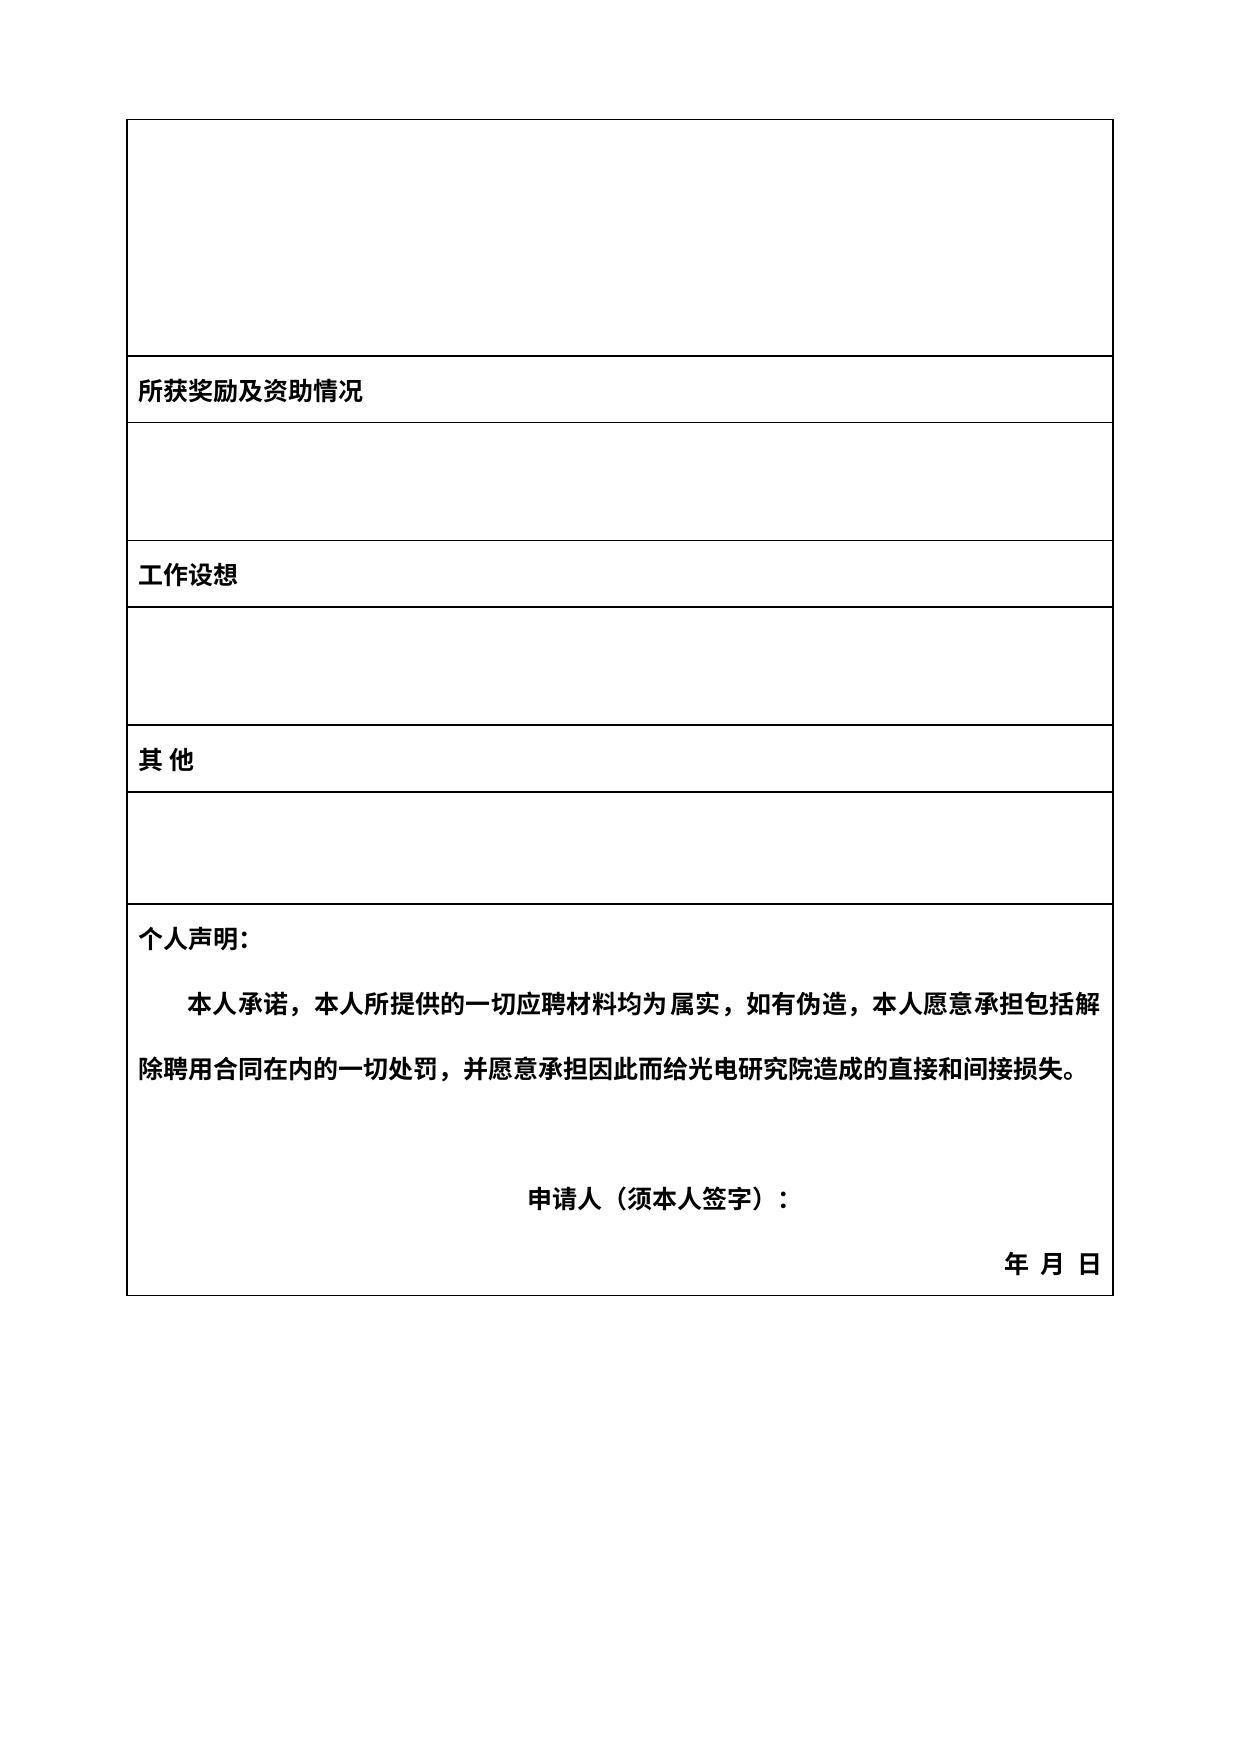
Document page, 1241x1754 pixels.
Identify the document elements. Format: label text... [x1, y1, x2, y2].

table_cell [128, 120, 1112, 355]
table_cell [128, 423, 1112, 540]
table_cell [128, 793, 1112, 903]
table_cell [128, 608, 1112, 724]
table_cell 其 他 [128, 726, 1112, 791]
table_cell 个人声明： 本人承诺，本人所提供的一切应聘材料均为属实，如有伪造，本人愿意承担包括解除聘用合同在内的一切处罚，并愿意承担因此而给光电研究院造成的直接和间接损失。 申请人（须本人签字）： 年 月 日 [128, 905, 1112, 1295]
table_cell 所获奖励及资助情况 [128, 357, 1112, 422]
table_cell 工作设想 [128, 541, 1112, 606]
